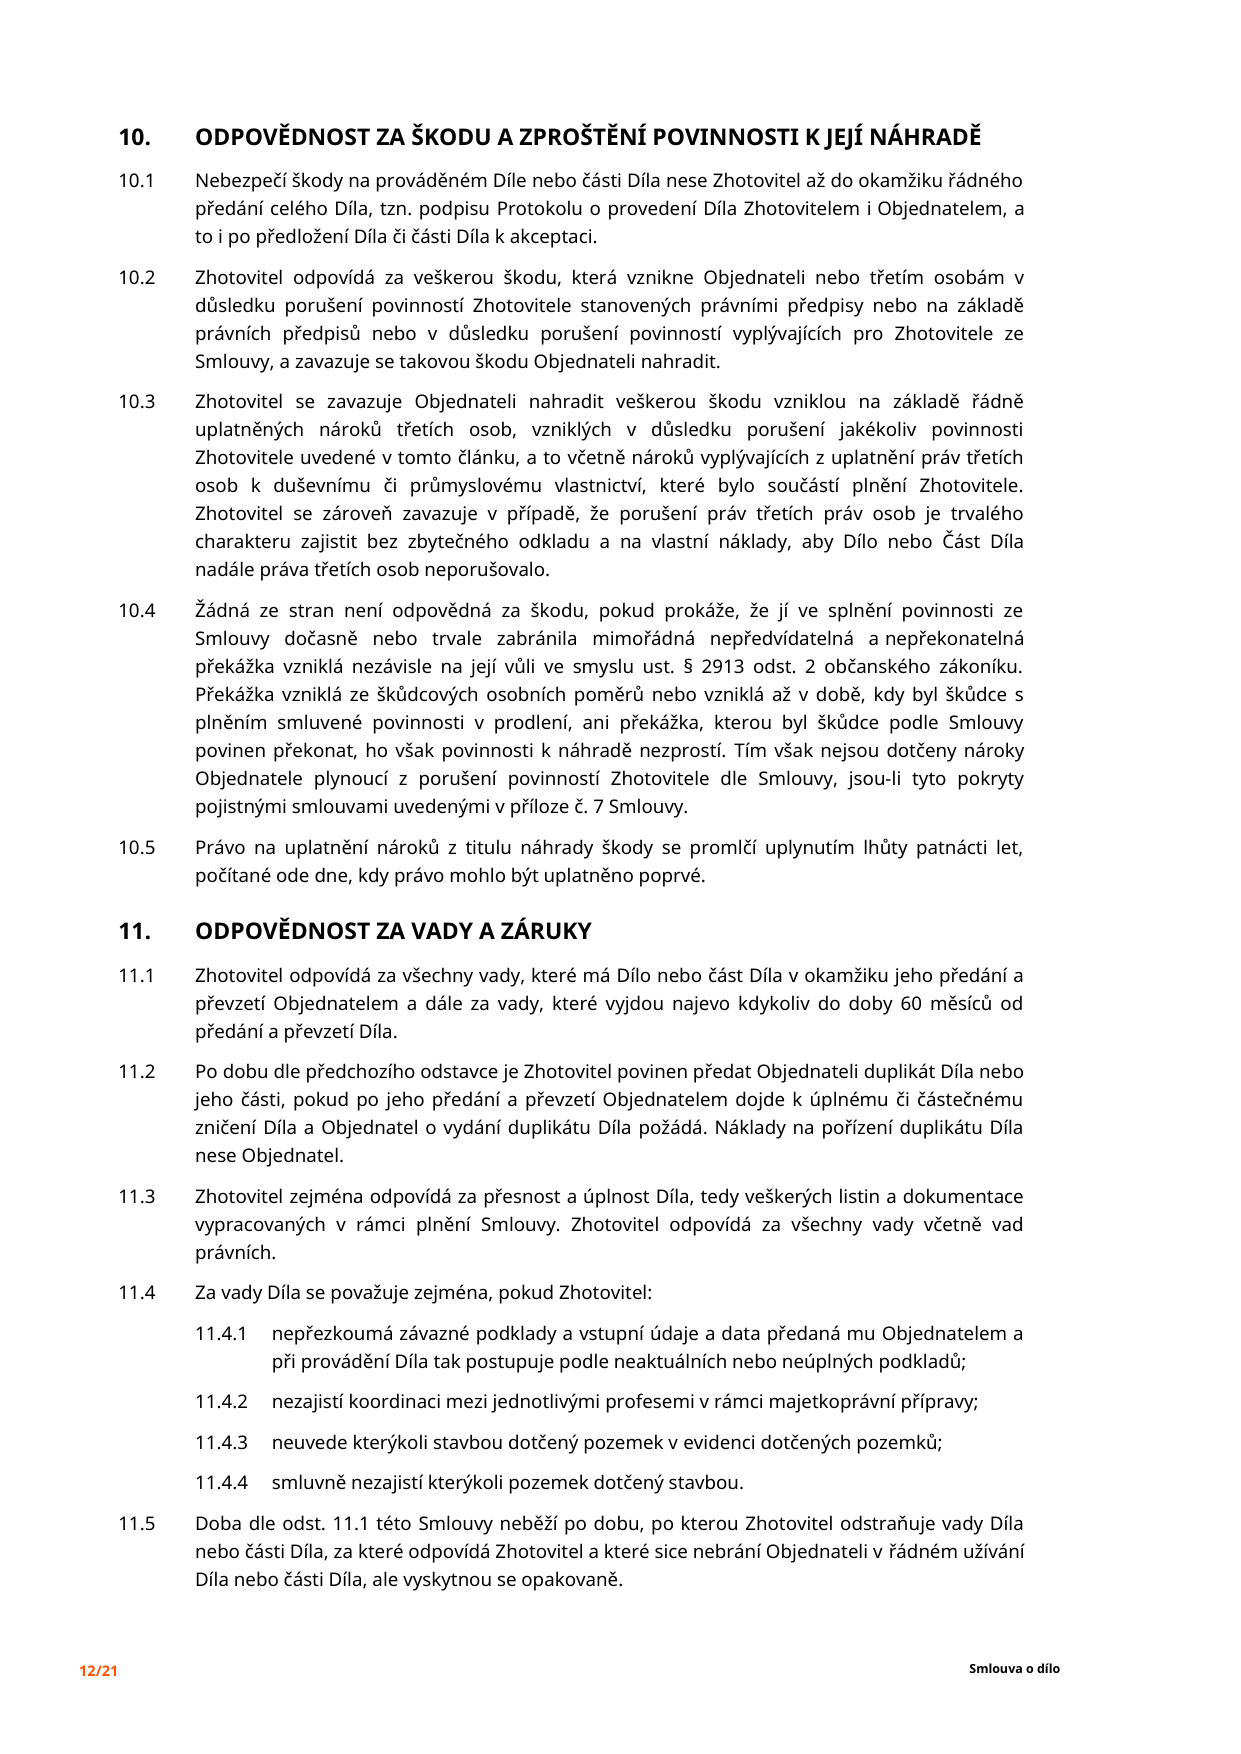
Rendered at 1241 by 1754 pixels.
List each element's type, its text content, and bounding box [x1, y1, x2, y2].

text Nebezpečí škody na prováděném Díle nebo části Díla nese Zhotovitel až do okamžiku řádného předání celého Díla, tzn. podpisu Protokolu o provedení Díla Zhotovitelem i Objednatelem, a to i po předložení Díla či části Díla k akceptaci. [118, 167, 1024, 249]
text nepřezkoumá závazné podklady a vstupní údaje a data předaná mu Objednatelem a při provádění Díla tak postupuje podle neaktuálních nebo neúplných podkladů; [195, 1320, 1024, 1374]
text Zhotovitel odpovídá za veškerou škodu, která vznikne Objednateli nebo třetím osobám v důsledku porušení povinností Zhotovitele stanovených právními předpisy nebo na základě právních předpisů nebo v důsledku porušení povinností vyplývajících pro Zhotovitele ze Smlouvy, a zavazuje se takovou škodu Objednateli nahradit. [118, 264, 1024, 374]
text ODPOVĚDNOST ZA VADY A ZÁRUKY [118, 915, 1024, 946]
text Za vady Díla se považuje zejména, pokud Zhotovitel: [118, 1279, 1024, 1305]
text nezajistí koordinaci mezi jednotlivými profesemi v rámci majetkoprávní přípravy; [195, 1389, 1024, 1414]
text Žádná ze stran není odpovědná za škodu, pokud prokáže, že jí ve splnění povinnosti ze Smlouvy dočasně nebo trvale zabránila mimořádná nepředvídatelná a nepřekonatelná překážka vzniklá nezávisle na její vůli ve smyslu ust. § 2913 odst. 2 občanského zákoníku. Překážka vzniklá ze škůdcových osobních poměrů nebo vzniklá až v době, kdy byl škůdce s plněním smluvené povinnosti v prodlení, ani překážka, kterou byl škůdce podle Smlouvy povinen překonat, ho však povinnosti k náhradě nezprostí. Tím však nejsou dotčeny nároky Objednatele plynoucí z porušení povinností Zhotovitele dle Smlouvy, jsou-li tyto pokryty pojistnými smlouvami uvedenými v příloze č. 7 Smlouvy. [118, 597, 1024, 819]
text ODPOVĚDNOST ZA ŠKODU A ZPROŠTĚNÍ POVINNOSTI K JEJÍ NÁHRADĚ [118, 121, 1024, 152]
text Zhotovitel zejména odpovídá za přesnost a úplnost Díla, tedy veškerých listin a dokumentace vypracovaných v rámci plnění Smlouvy. Zhotovitel odpovídá za všechny vady včetně vad právních. [118, 1183, 1024, 1264]
text Po dobu dle předchozího odstavce je Zhotovitel povinen předat Objednateli duplikát Díla nebo jeho části, pokud po jeho předání a převzetí Objednatelem dojde k úplnému či částečnému zničení Díla a Objednatel o vydání duplikátu Díla požádá. Náklady na pořízení duplikátu Díla nese Objednatel. [118, 1058, 1024, 1168]
text smluvně nezajistí kterýkoli pozemek dotčený stavbou. [195, 1470, 1024, 1495]
text Právo na uplatnění nároků z titulu náhrady škody se promlčí uplynutím lhůty patnácti let, počítané ode dne, kdy právo mohlo být uplatněno poprvé. [118, 834, 1024, 887]
text Zhotovitel se zavazuje Objednateli nahradit veškerou škodu vzniklou na základě řádně uplatněných nároků třetích osob, vzniklých v důsledku porušení jakékoliv povinnosti Zhotovitele uvedené v tomto článku, a to včetně nároků vyplývajících z uplatnění práv třetích osob k duševnímu či průmyslovému vlastnictví, které bylo součástí plnění Zhotovitele. Zhotovitel se zároveň zavazuje v případě, že porušení práv třetích práv osob je trvalého charakteru zajistit bez zbytečného odkladu a na vlastní náklady, aby Dílo nebo Část Díla nadále práva třetích osob neporušovalo. [118, 389, 1024, 582]
text Zhotovitel odpovídá za všechny vady, které má Dílo nebo část Díla v okamžiku jeho předání a převzetí Objednatelem a dále za vady, které vyjdou najevo kdykoliv do doby 60 měsíců od předání a převzetí Díla. [118, 962, 1024, 1043]
text Doba dle odst. 11.1 této Smlouvy neběží po dobu, po kterou Zhotovitel odstraňuje vady Díla nebo části Díla, za které odpovídá Zhotovitel a které sice nebrání Objednateli v řádném užívání Díla nebo části Díla, ale vyskytnou se opakovaně. [118, 1510, 1024, 1592]
text neuvede kterýkoli stavbou dotčený pozemek v evidenci dotčených pozemků; [195, 1429, 1024, 1455]
